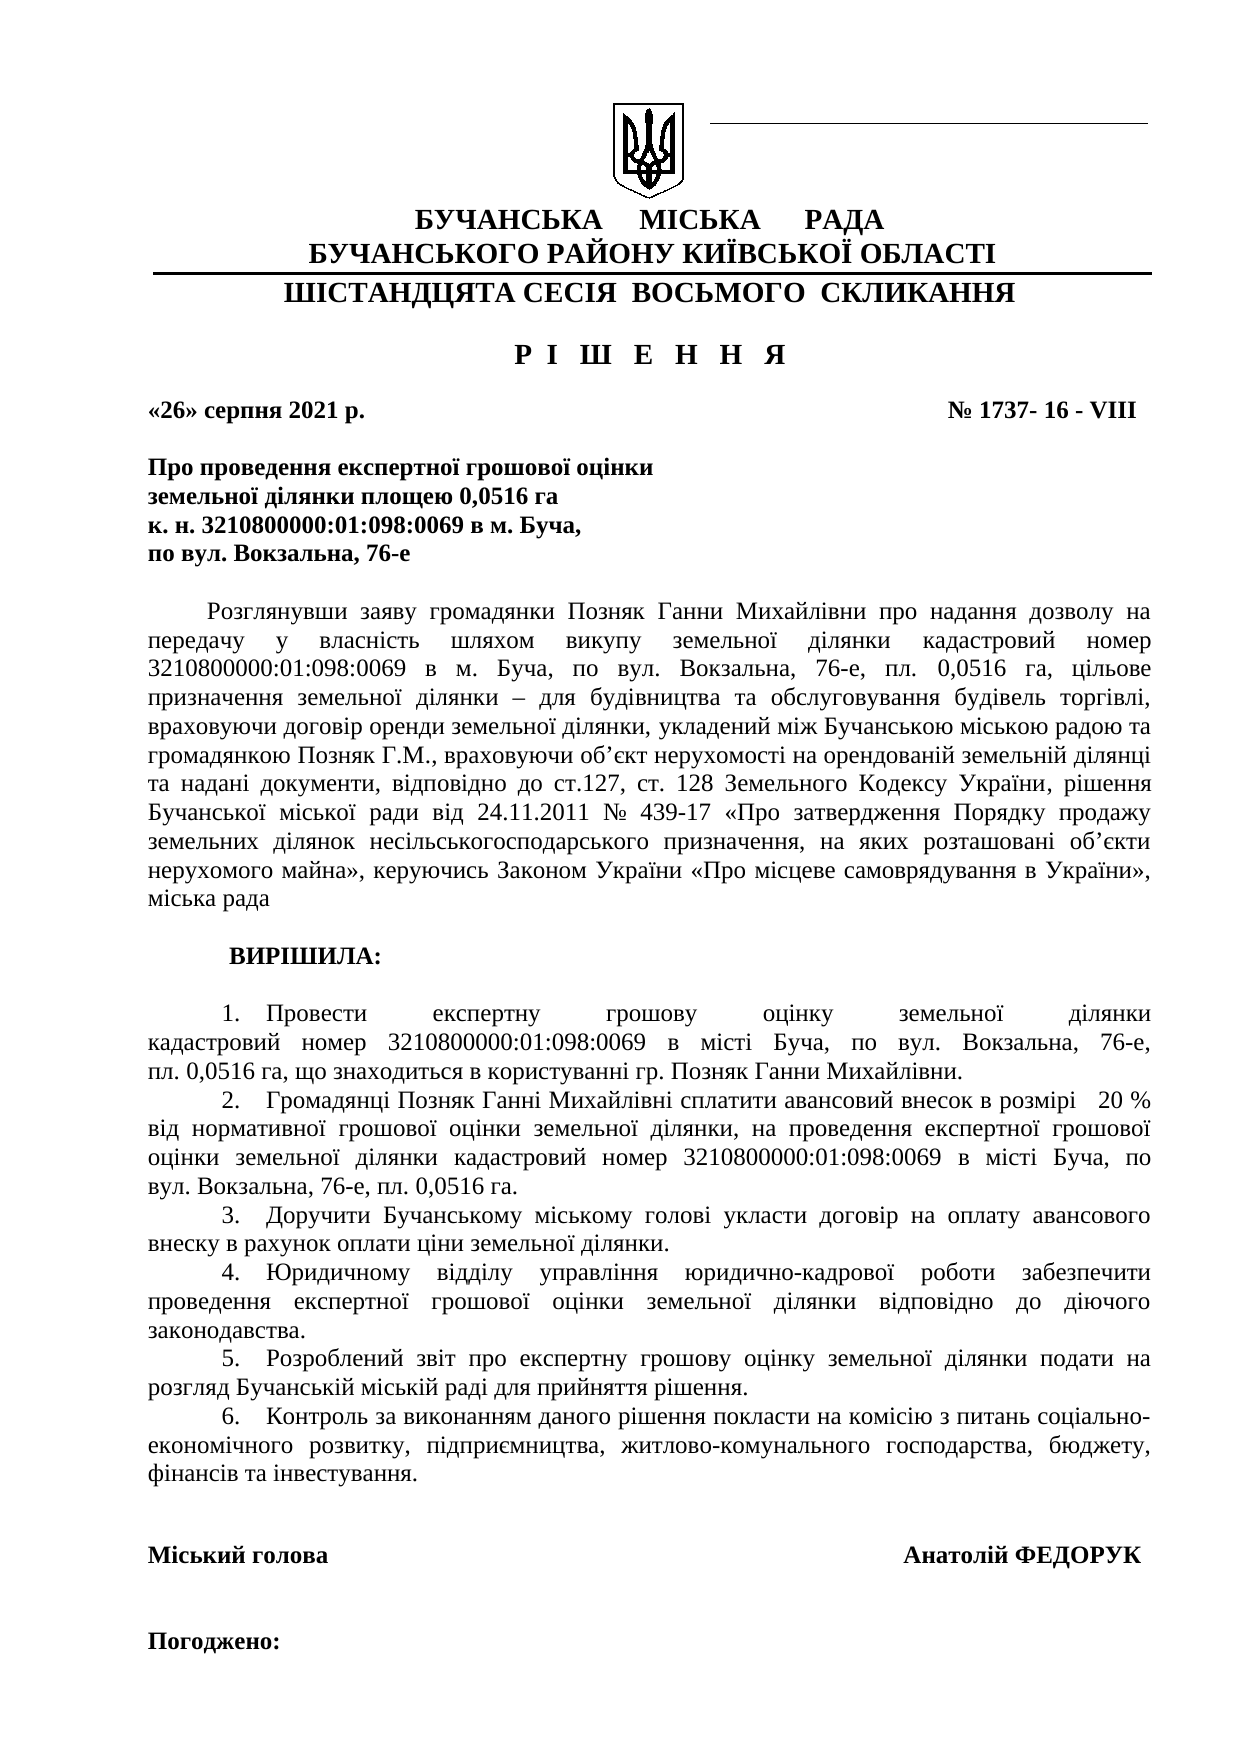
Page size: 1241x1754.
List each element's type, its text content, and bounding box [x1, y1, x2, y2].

list Юридичному відділу управління юридично-кадрової роботи забезпечити проведення експертної грошової оцінки земельної ділянки відповідно до діючого законодавства. [148, 1257, 1152, 1343]
text земельної ділянки площею 0,0516 га [148, 481, 1152, 510]
text ШІСТАНДЦЯТА СЕСІЯ ВОСЬМОГО СКЛИКАННЯ [148, 275, 1152, 308]
text Міський голова Анатолій ФЕДОРУК [148, 1540, 1152, 1569]
subtitle Р І Ш Е Н Н Я [148, 337, 1152, 371]
text ВИРІШИЛА: [148, 941, 1152, 970]
list Контроль за виконанням даного рішення покласти на комісію з питань соціально-економічного розвитку, підприємництва, житлово-комунального господарства, бюджету, фінансів та інвестування. [148, 1401, 1152, 1487]
list Розроблений звіт про експертну грошову оцінку земельної ділянки подати на розгляд Бучанській міській раді для прийняття рішення. [148, 1343, 1152, 1401]
text к. н. 3210800000:01:098:0069 в м. Буча, [148, 510, 1152, 538]
text Погоджено: [148, 1626, 1152, 1655]
subtitle «26» серпня 2021 р. № 1737- 16 - VIII [148, 395, 1152, 423]
text по вул. Вокзальна, 76-е [148, 538, 1152, 567]
list Доручити Бучанському міському голові укласти договір на оплату авансового внеску в рахунок оплати ціни земельної ділянки. [148, 1200, 1152, 1257]
subtitle БУЧАНСЬКОГО РАЙОНУ КИЇВСЬКОЇ ОБЛАСТІ [153, 236, 1152, 272]
text Розглянувши заяву громадянки Позняк Ганни Михайлівни про надання дозволу на передачу у власність шляхом викупу земельної ділянки кадастровий номер 3210800000:01:098:0069 в м. Буча, по вул. Вокзальна, 76-е, пл. 0,0516 га, цільове призначення земельної ділянки – для будівництва та обслуговування будівель торгівлі, враховуючи договір оренди земельної ділянки, укладений між Бучанською міською радою та громадянкою Позняк Г.М., враховуючи об’єкт нерухомості на орендованій земельній ділянці та надані документи, відповідно до ст.127, ст. 128 Земельного Кодексу України, рішення Бучанської міської ради від 24.11.2011 № 439-17 «Про затвердження Порядку продажу земельних ділянок несільськогосподарського призначення, на яких розташовані об’єкти нерухомого майна», керуючись Законом України «Про місцеве самоврядування в України», міська рада [148, 596, 1152, 912]
text Про проведення експертної грошової оцінки [148, 452, 1152, 481]
subtitle БУЧАНСЬКА МІСЬКА РАДА [148, 151, 1152, 236]
list Громадянці Позняк Ганні Михайлівні сплатити авансовий внесок в розмірі 20 % від нормативної грошової оцінки земельної ділянки, на проведення експертної грошової оцінки земельної ділянки кадастровий номер 3210800000:01:098:0069 в місті Буча, по вул. Вокзальна, 76-е, пл. 0,0516 га. [148, 1085, 1152, 1200]
list Провести експертну грошову оцінку земельної ділянки кадастровий номер 3210800000:01:098:0069 в місті Буча, по вул. Вокзальна, 76-е, пл. 0,0516 га, що знаходиться в користуванні гр. Позняк Ганни Михайлівни. [148, 998, 1152, 1085]
